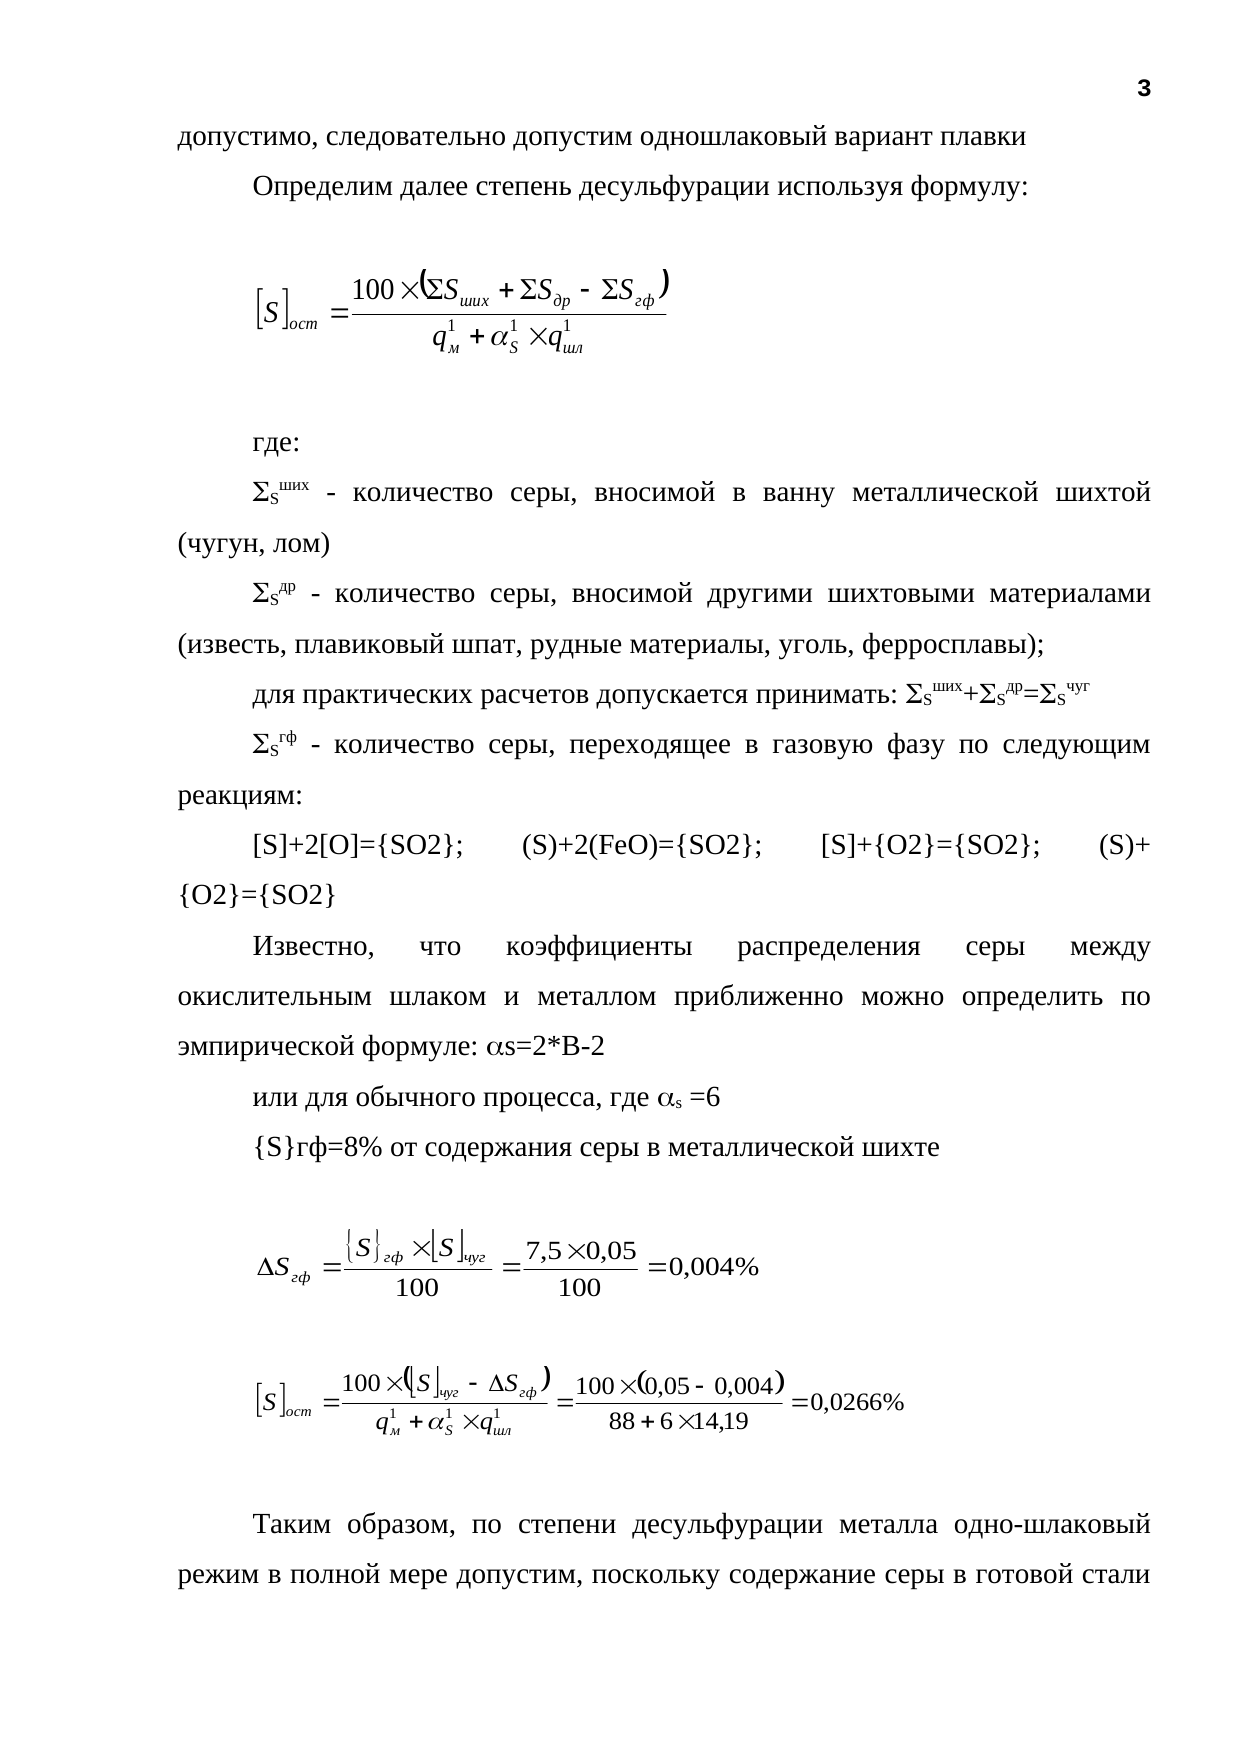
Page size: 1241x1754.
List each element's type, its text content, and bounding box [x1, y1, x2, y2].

text Определим далее степень десульфурации используя формулу: [177, 168, 1152, 202]
text для практических расчетов допускается принимать: Sших+Sдр=Sчуг [177, 676, 1152, 710]
text где: [177, 424, 1152, 458]
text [177, 1506, 1152, 1590]
text Sших - количество серы, вносимой в ванну металлической шихтой (чугун, лом) [177, 474, 1152, 558]
text или для обычного процесса, где s =6 [177, 1079, 1152, 1112]
text Известно, что коэффициенты распределения серы между окислительным шлаком и металлом приближенно можно определить по эмпирической формуле: s=2*B-2 [177, 928, 1152, 1062]
text [S]+2[O]={SO2}; (S)+2(FeO)={SO2}; [S]+{O2}={SO2}; (S)+{O2}={SO2} [177, 827, 1152, 911]
text Sгф - количество серы, переходящее в газовую фазу по следующим реакциям: [177, 726, 1152, 810]
text Sдр - количество серы, вносимой другими шихтовыми материалами (известь, плавиковый шпат, рудные материалы, уголь, ферросплавы); [177, 575, 1152, 659]
text {S}гф=8% от содержания серы в металлической шихте [177, 1129, 1152, 1163]
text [177, 118, 1152, 152]
